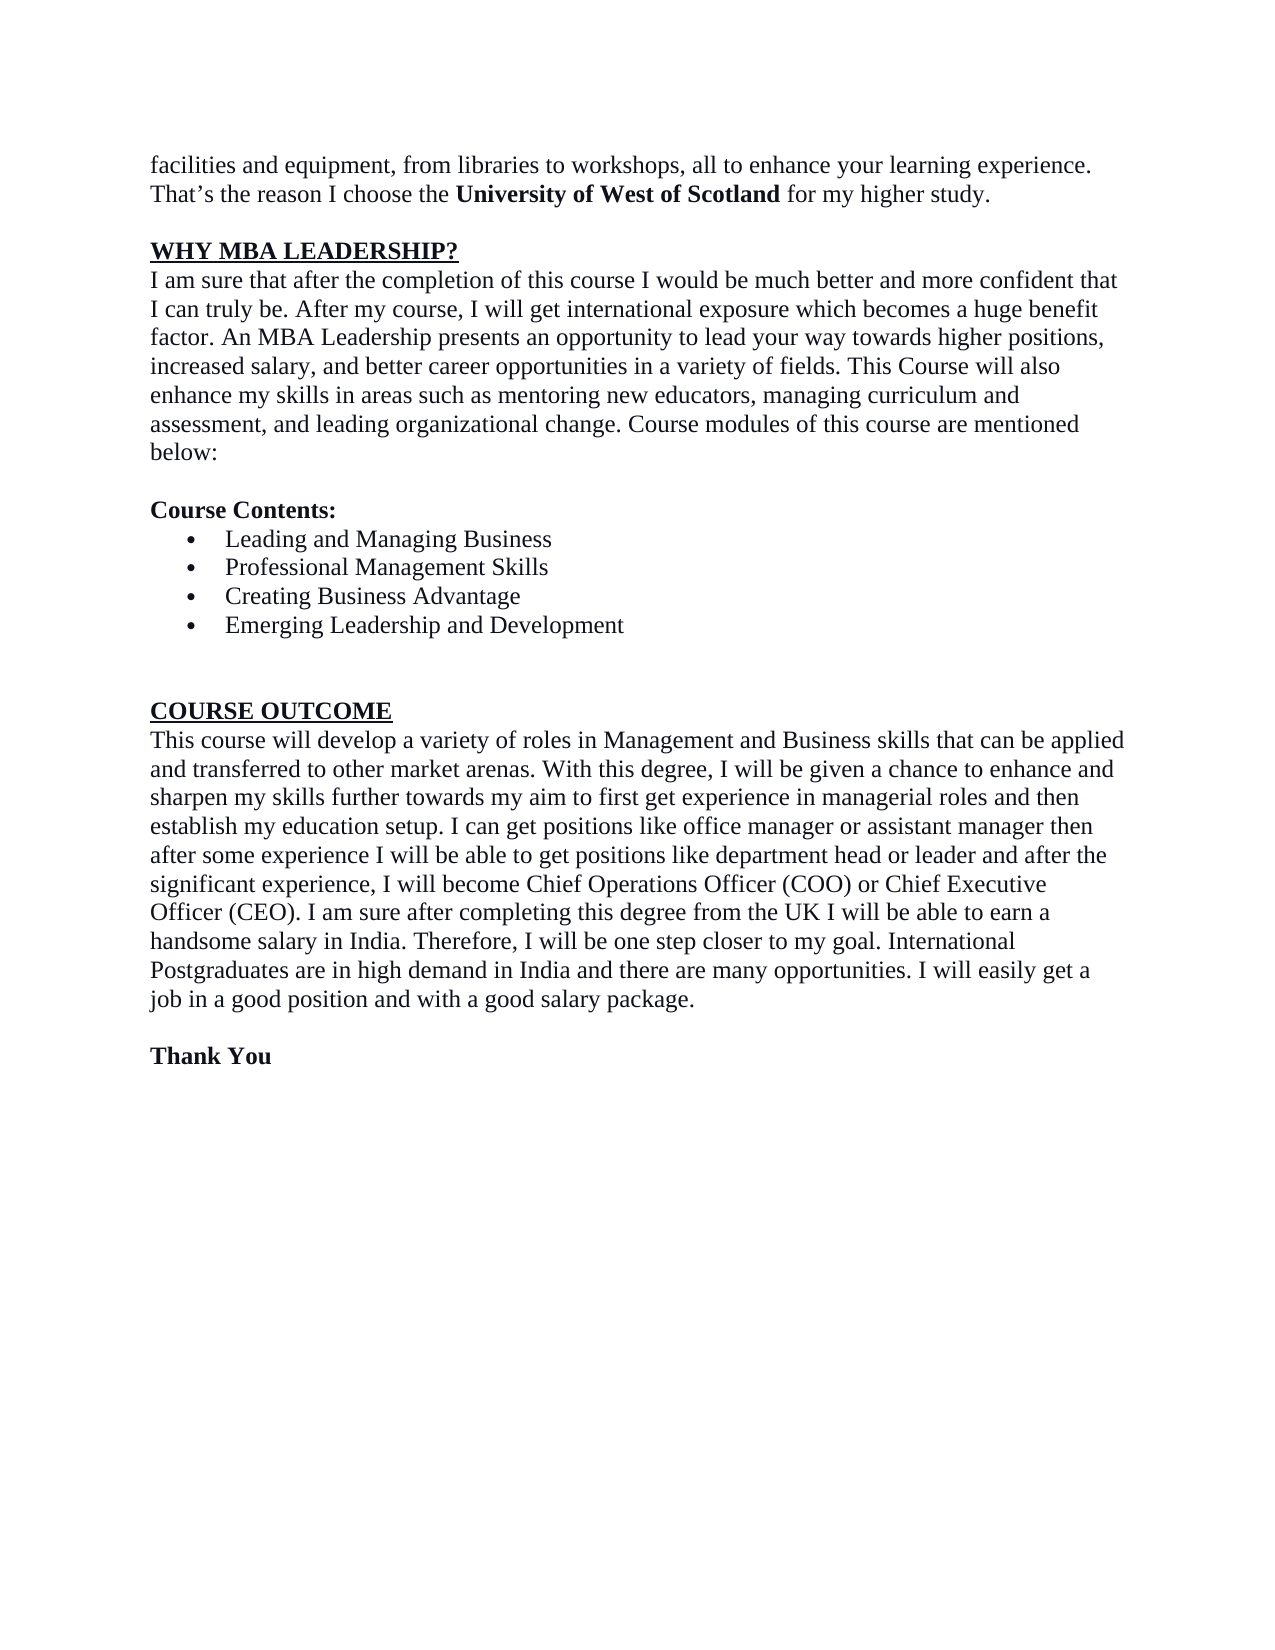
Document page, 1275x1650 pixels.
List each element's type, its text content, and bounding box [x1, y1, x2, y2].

text WHY MBA LEADERSHIP? [150, 236, 1125, 265]
text Course Contents: [150, 495, 1125, 524]
text I am sure that after the completion of this course I would be much better and more confident that I can truly be. After my course, I will get international exposure which becomes a huge benefit factor. An MBA Leadership presents an opportunity to lead your way towards higher positions, increased salary, and better career opportunities in a variety of fields. This Course will also enhance my skills in areas such as mentoring new educators, managing curriculum and assessment, and leading organizational change. Course modules of this course are mentioned below: [150, 265, 1125, 466]
text COURSE OUTCOME [150, 696, 1125, 725]
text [150, 150, 1125, 207]
text This course will develop a variety of roles in Management and Business skills that can be applied and transferred to other market arenas. With this degree, I will be given a chance to enhance and sharpen my skills further towards my aim to first get experience in managerial roles and then establish my education setup. I can get positions like office manager or assistant manager then after some experience I will be able to get positions like department head or leader and after the significant experience, I will become Chief Operations Officer (COO) or Chief Executive Officer (CEO). I am sure after completing this degree from the UK I will be able to earn a handsome salary in India. Therefore, I will be one step closer to my goal. International Postgraduates are in high demand in India and there are many opportunities. I will easily get a job in a good position and with a good salary package. [150, 725, 1125, 1012]
list Leading and Managing Business [187, 524, 1125, 552]
list Professional Management Skills [187, 552, 1125, 581]
list Creating Business Advantage [187, 581, 1125, 610]
text Thank You [150, 1041, 1125, 1070]
list Emerging Leadership and Development [187, 610, 1125, 639]
